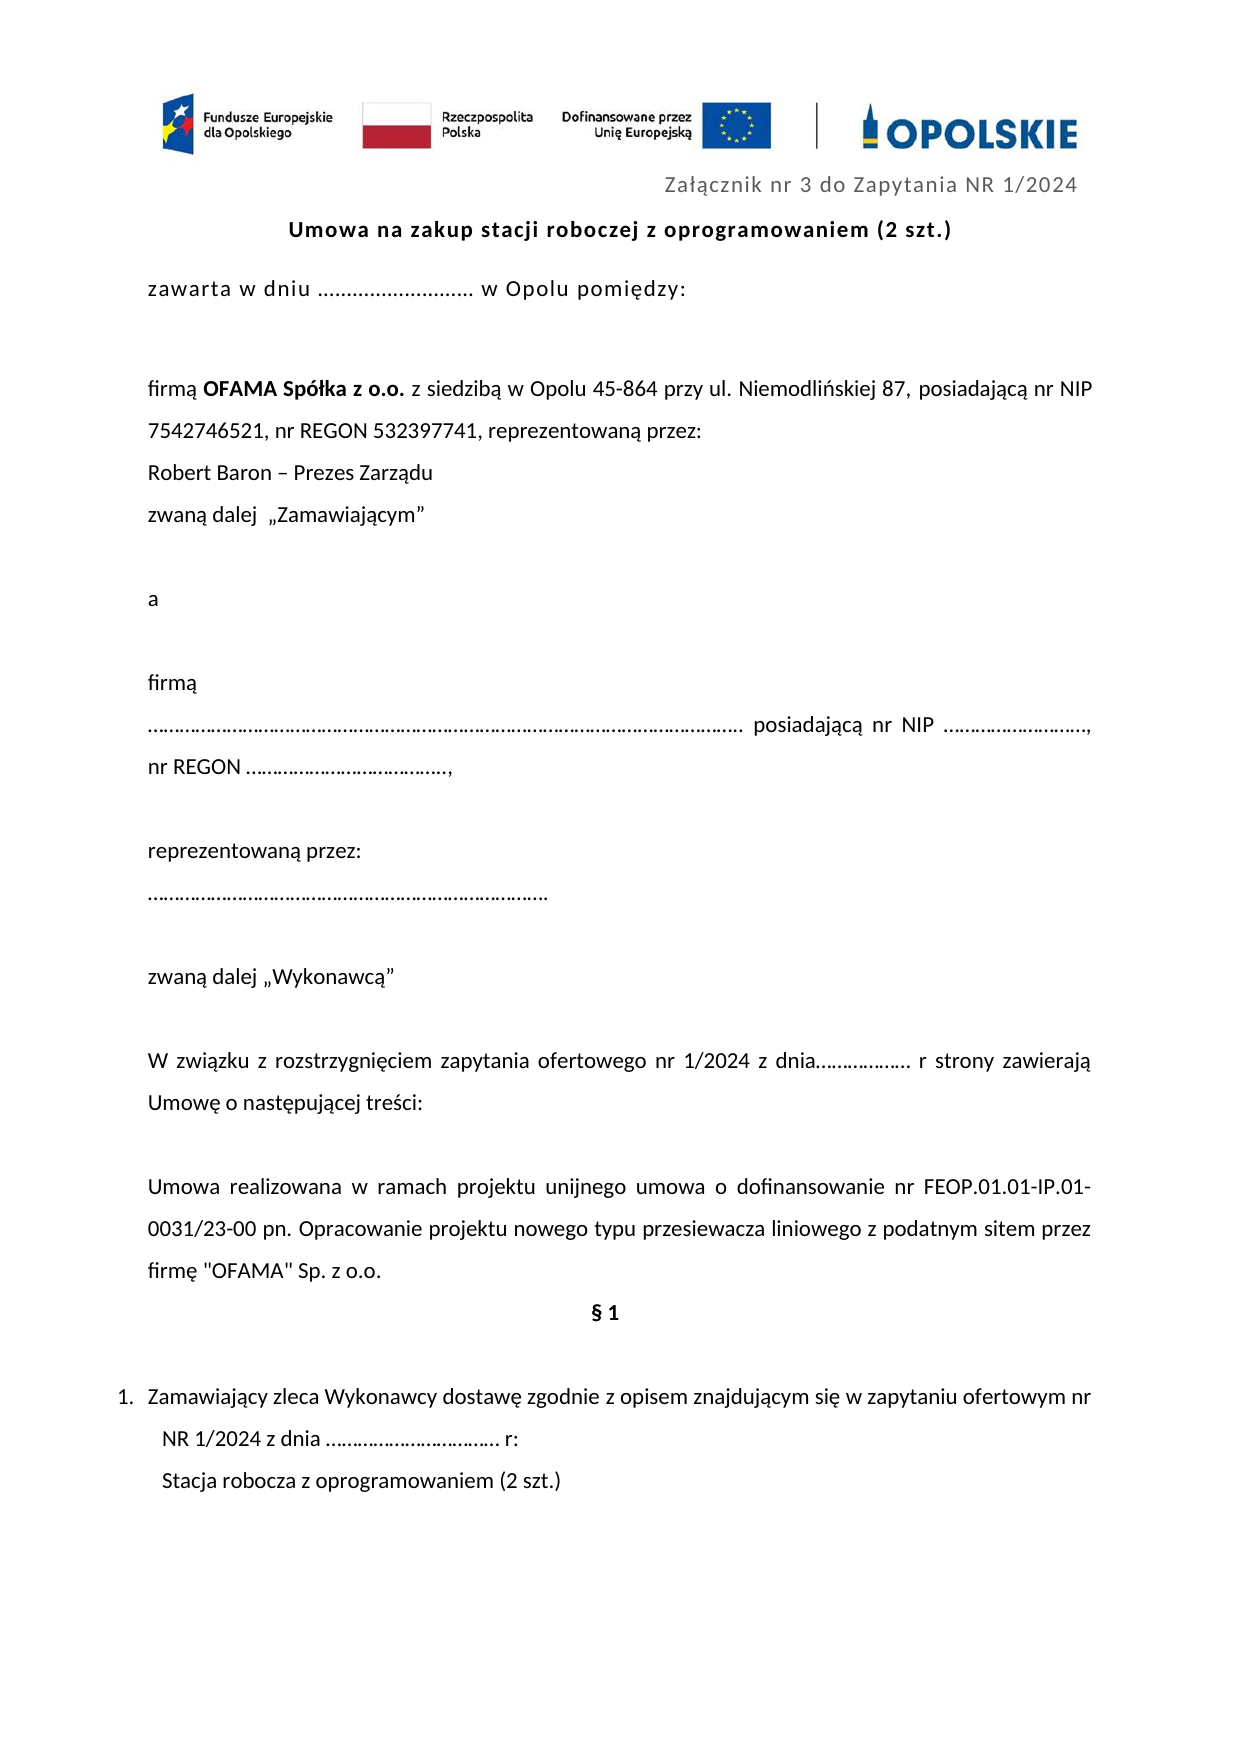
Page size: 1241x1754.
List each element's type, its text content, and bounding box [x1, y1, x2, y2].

text Stacja robocza z oprogramowaniem (2 szt.) [162, 1466, 1093, 1494]
text firmą [148, 668, 1093, 696]
picture [147, 73, 1093, 171]
text …………………………………………………………………. [148, 878, 1093, 906]
subtitle zawarta w dniu ……………………… w Opolu pomiędzy: [148, 274, 1093, 302]
text Umowa realizowana w ramach projektu unijnego umowa o dofinansowanie nr FEOP.01.01-IP.01-0031/23-00 pn. Opracowanie projektu nowego typu przesiewacza liniowego z podatnym sitem przez firmę "OFAMA" Sp. z o.o. [148, 1172, 1093, 1284]
text zwaną dalej „Zamawiającym” [148, 500, 1093, 528]
text ………………………………………………………………………………………………….. posiadającą nr NIP ………………………, nr REGON ……………………………….., [148, 710, 1093, 780]
text reprezentowaną przez: [148, 836, 1093, 864]
list Zamawiający zleca Wykonawcy dostawę zgodnie z opisem znajdującym się w zapytaniu ofertowym nr NR 1/2024 z dnia …………………………… r: [117, 1382, 1093, 1452]
subtitle Załącznik nr 3 do Zapytania NR 1/2024 [148, 171, 1093, 198]
subtitle Umowa na zakup stacji roboczej z oprogramowaniem (2 szt.) [148, 215, 1093, 243]
text zwaną dalej „Wykonawcą” [148, 962, 1093, 990]
text a [148, 584, 1093, 612]
text § 1 [517, 1298, 1093, 1326]
text Robert Baron – Prezes Zarządu [148, 458, 1093, 486]
text firmą OFAMA Spółka z o.o. z siedzibą w Opolu 45-864 przy ul. Niemodlińskiej 87, posiadającą nr NIP 7542746521, nr REGON 532397741, reprezentowaną przez: [148, 374, 1093, 444]
text W związku z rozstrzygnięciem zapytania ofertowego nr 1/2024 z dnia……………… r strony zawierają Umowę o następującej treści: [148, 1046, 1093, 1116]
